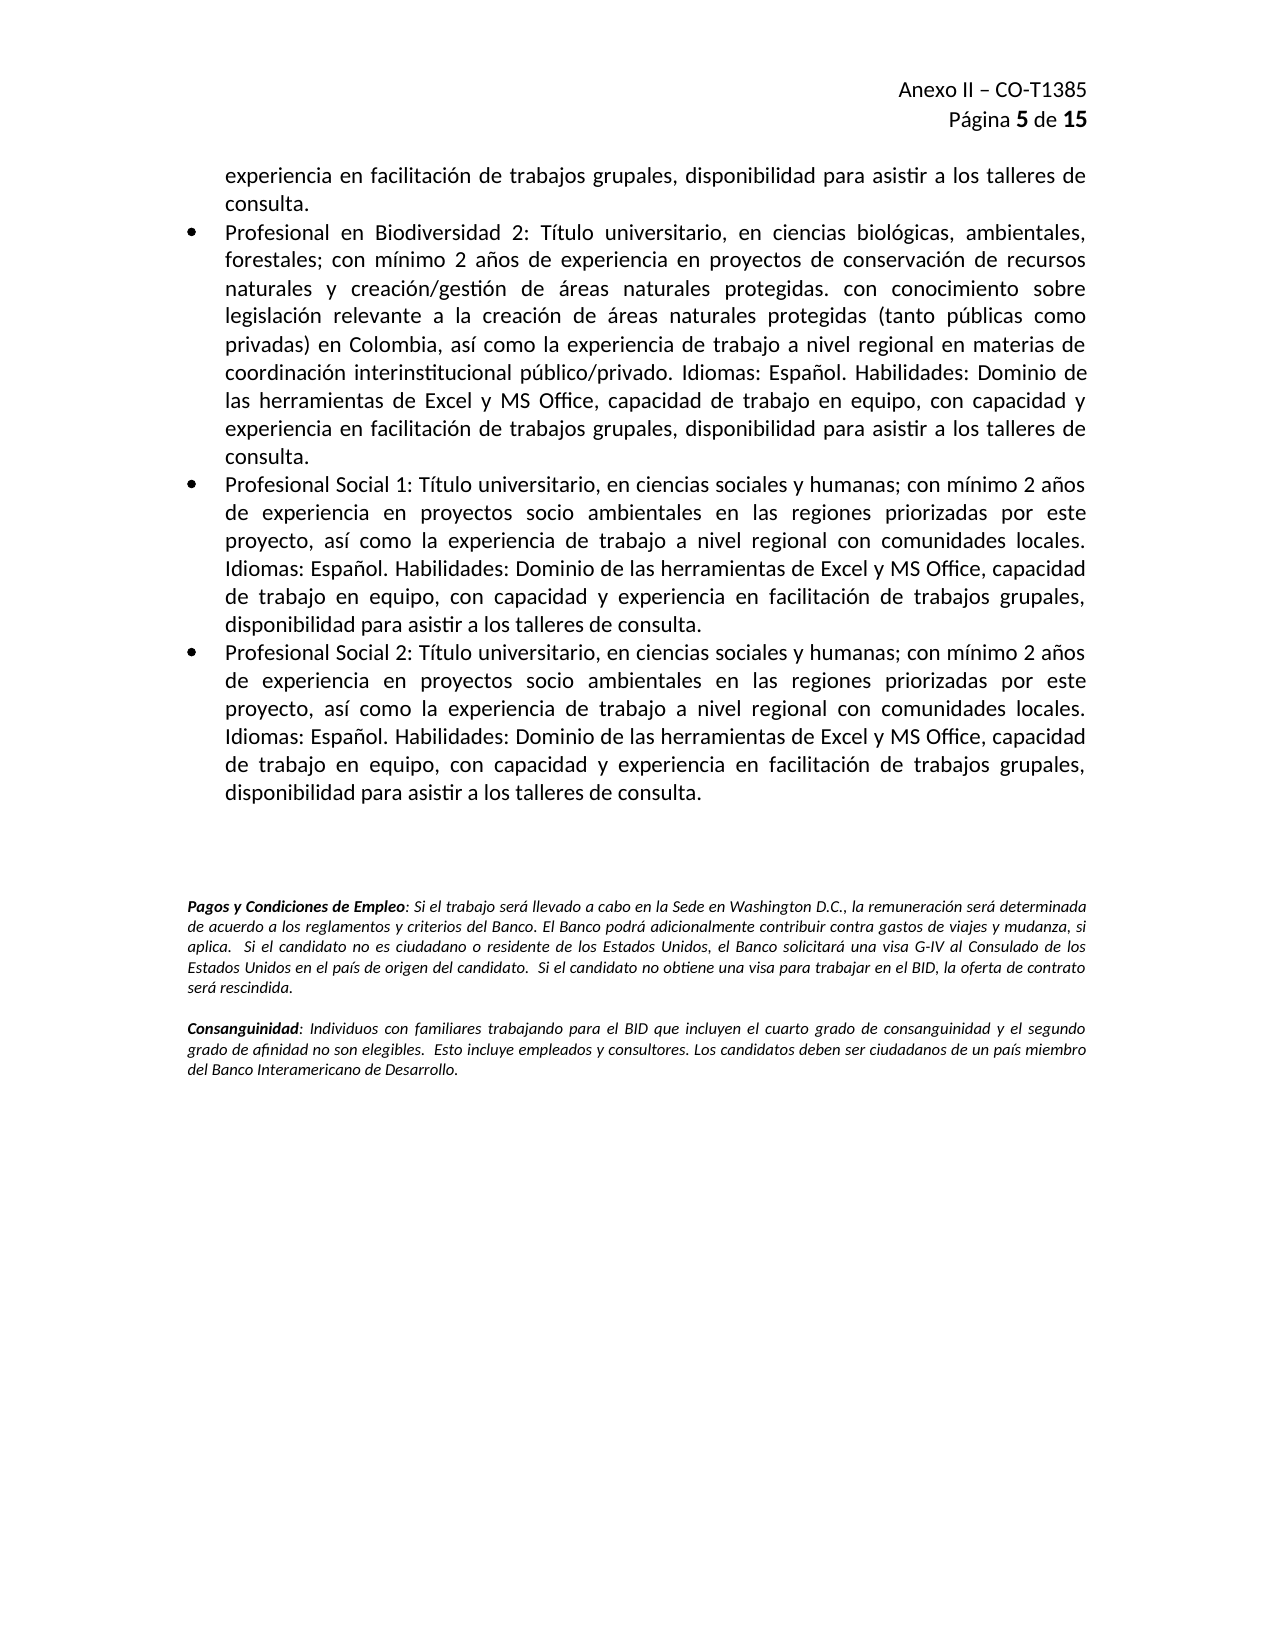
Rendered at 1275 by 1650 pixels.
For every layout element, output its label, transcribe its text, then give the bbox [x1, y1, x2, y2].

text Pagos y Condiciones de Empleo: Si el trabajo será llevado a cabo en la Sede en Washington D.C., la remuneración será determinada de acuerdo a los reglamentos y criterios del Banco. El Banco podrá adicionalmente contribuir contra gastos de viajes y mudanza, si aplica. Si el candidato no es ciudadano o residente de los Estados Unidos, el Banco solicitará una visa G-IV al Consulado de los Estados Unidos en el país de origen del candidato. Si el candidato no obtiene una visa para trabajar en el BID, la oferta de contrato será rescindida. [187, 896, 1087, 998]
list Profesional Social 2: Título universitario, en ciencias sociales y humanas; con mínimo 2 años de experiencia en proyectos socio ambientales en las regiones priorizadas por este proyecto, así como la experiencia de trabajo a nivel regional con comunidades locales. Idiomas: Español. Habilidades: Dominio de las herramientas de Excel y MS Office, capacidad de trabajo en equipo, con capacidad y experiencia en facilitación de trabajos grupales, disponibilidad para asistir a los talleres de consulta. [187, 638, 1087, 806]
list Profesional en Biodiversidad 2: Título universitario, en ciencias biológicas, ambientales, forestales; con mínimo 2 años de experiencia en proyectos de conservación de recursos naturales y creación/gestión de áreas naturales protegidas. con conocimiento sobre legislación relevante a la creación de áreas naturales protegidas (tanto públicas como privadas) en Colombia, así como la experiencia de trabajo a nivel regional en materias de coordinación interinstitucional público/privado. Idiomas: Español. Habilidades: Dominio de las herramientas de Excel y MS Office, capacidad de trabajo en equipo, con capacidad y experiencia en facilitación de trabajos grupales, disponibilidad para asistir a los talleres de consulta. [187, 218, 1087, 470]
text Consanguinidad: Individuos con familiares trabajando para el BID que incluyen el cuarto grado de consanguinidad y el segundo grado de afinidad no son elegibles. Esto incluye empleados y consultores. Los candidatos deben ser ciudadanos de un país miembro del Banco Interamericano de Desarrollo. [187, 1018, 1087, 1079]
list Profesional Social 1: Título universitario, en ciencias sociales y humanas; con mínimo 2 años de experiencia en proyectos socio ambientales en las regiones priorizadas por este proyecto, así como la experiencia de trabajo a nivel regional con comunidades locales. Idiomas: Español. Habilidades: Dominio de las herramientas de Excel y MS Office, capacidad de trabajo en equipo, con capacidad y experiencia en facilitación de trabajos grupales, disponibilidad para asistir a los talleres de consulta. [187, 470, 1087, 638]
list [187, 162, 1087, 218]
